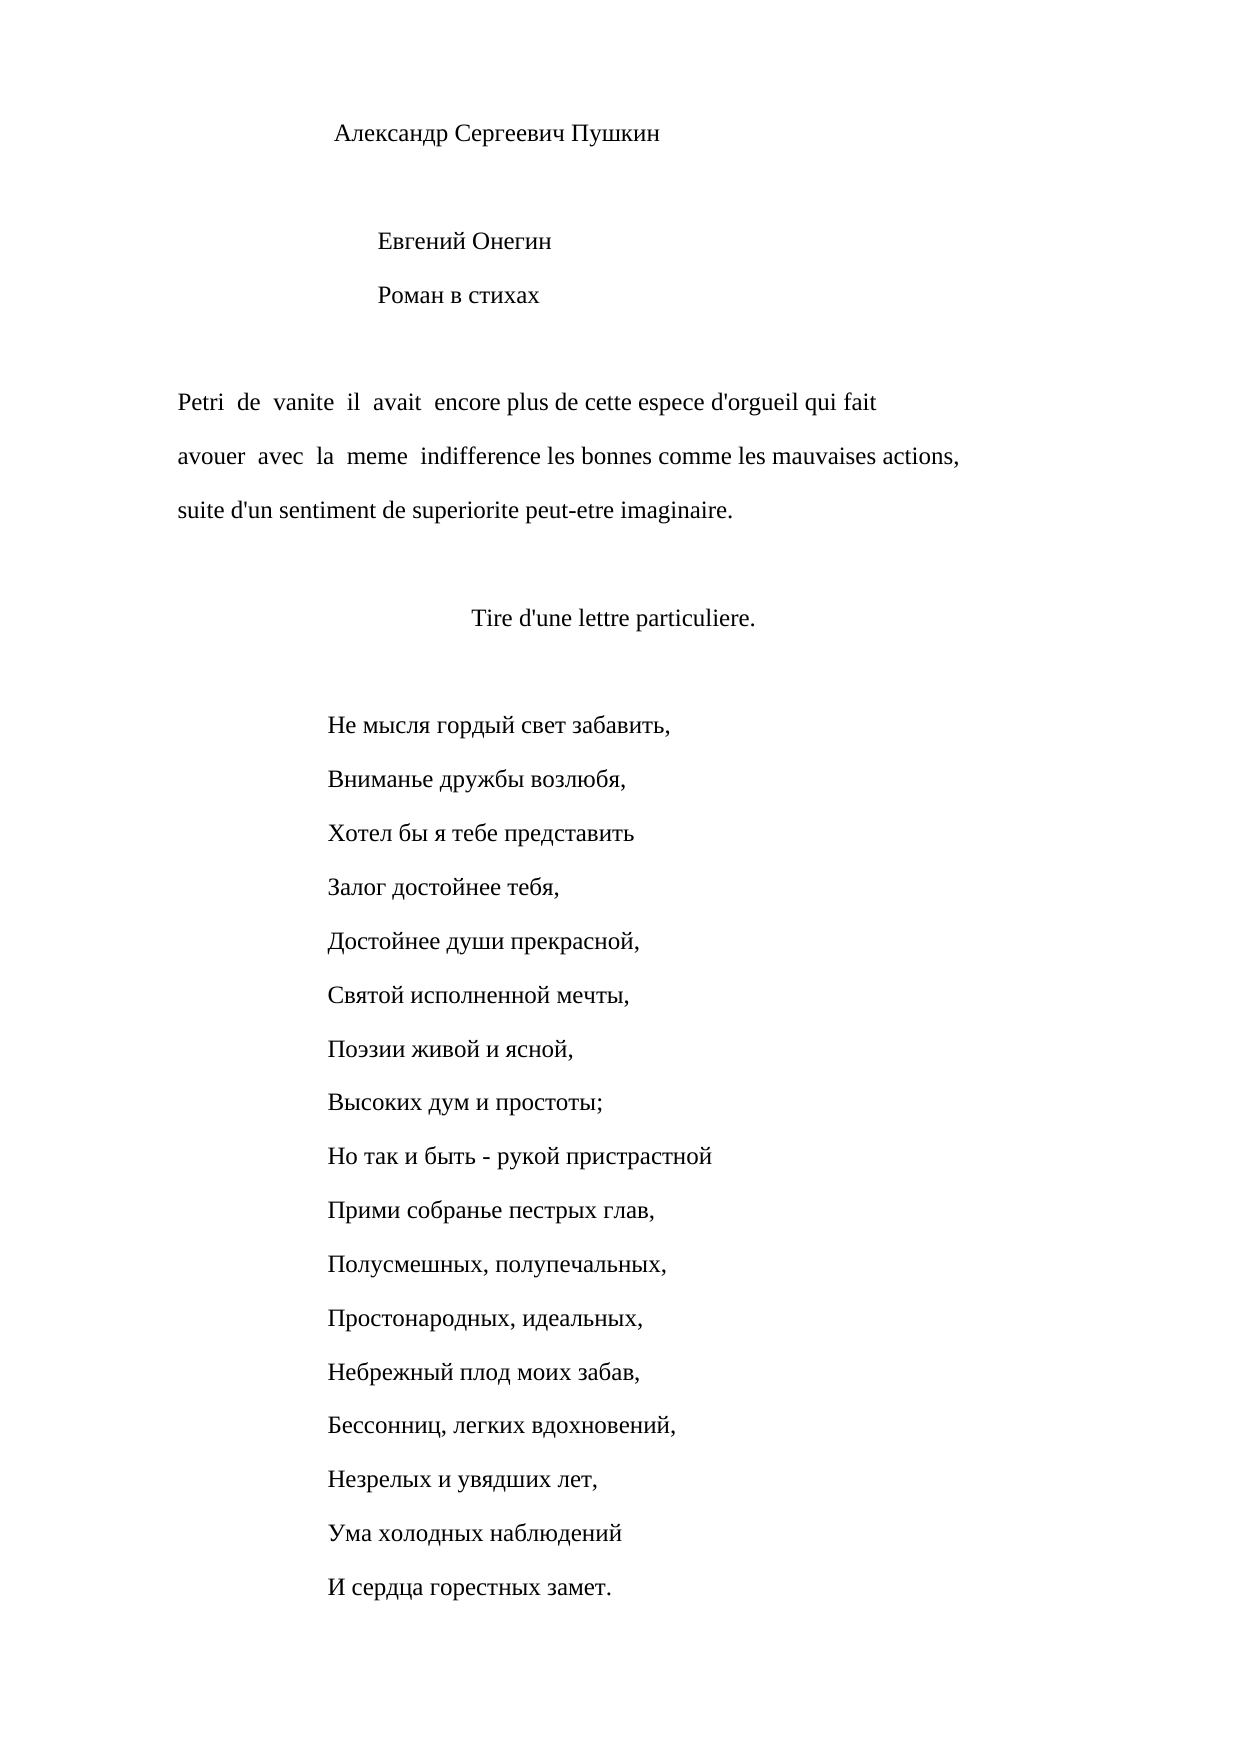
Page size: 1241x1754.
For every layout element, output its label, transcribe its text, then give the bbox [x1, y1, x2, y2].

text Достойнее души прекрасной, [177, 926, 1152, 955]
text И сердца горестных замет. [177, 1572, 1152, 1601]
text Евгений Онегин [177, 226, 1152, 254]
text Небрежный плод моих забав, [177, 1357, 1152, 1386]
text Вниманье дружбы возлюбя, [177, 764, 1152, 793]
text Высоких дум и простоты; [177, 1087, 1152, 1116]
text avouer avec la meme indifference les bonnes comme les mauvaises actions, [177, 441, 1152, 470]
text Ума холодных наблюдений [177, 1518, 1152, 1547]
text Бессонниц, легких вдохновений, [177, 1411, 1152, 1439]
text Полусмешных, полупечальных, [177, 1249, 1152, 1278]
text Залог достойнее тебя, [177, 872, 1152, 901]
text Petri de vanite il avait encore plus de cette espece d'orgueil qui fait [177, 387, 1152, 416]
text Александр Сергеевич Пушкин [177, 118, 1152, 147]
text Не мысля гордый свет забавить, [177, 711, 1152, 739]
text Прими собранье пестрых глав, [177, 1195, 1152, 1224]
text Поэзии живой и ясной, [177, 1034, 1152, 1062]
text Незрелых и увядших лет, [177, 1464, 1152, 1493]
text Tire d'une lettre particuliere. [177, 603, 1152, 632]
text Но так и быть - рукой пристрастной [177, 1141, 1152, 1170]
text Простонародных, идеальных, [177, 1303, 1152, 1332]
text Святой исполненной мечты, [177, 980, 1152, 1008]
text Роман в стихах [177, 280, 1152, 308]
text suite d'un sentiment de superiorite peut-etre imaginaire. [177, 495, 1152, 524]
text Хотел бы я тебе представить [177, 818, 1152, 847]
